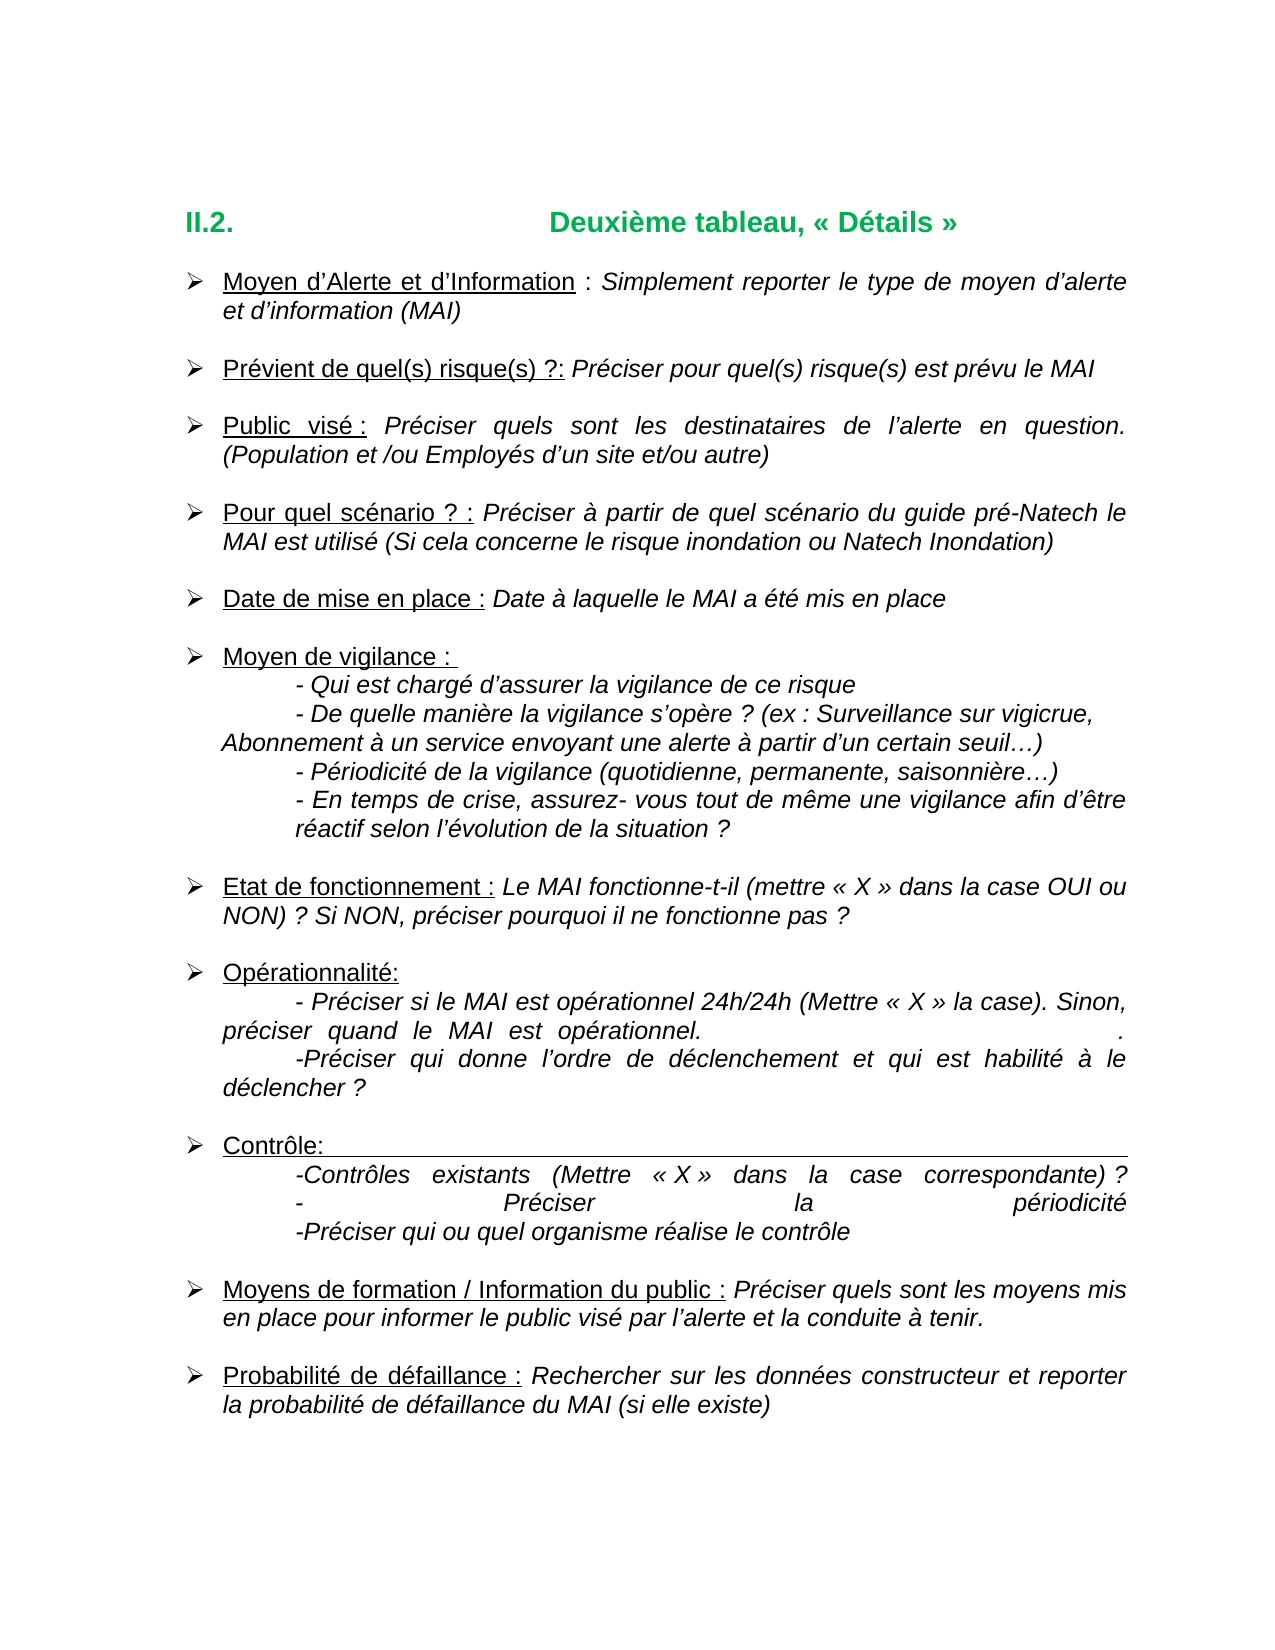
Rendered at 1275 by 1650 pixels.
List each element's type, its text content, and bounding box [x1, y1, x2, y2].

list Moyens de formation / Information du public : Préciser quels sont les moyens mis en place pour informer le public visé par l’alerte et la conduite à tenir. [185, 1274, 1127, 1332]
list Contrôle: -Contrôles existants (Mettre « X » dans la case correspondante) ? - Préciser la périodicité -Préciser qui ou quel organisme réalise le contrôle [185, 1131, 1127, 1246]
text - Qui est chargé d’assurer la vigilance de ce risque [295, 671, 1127, 699]
list Pour quel scénario ? : Préciser à partir de quel scénario du guide pré-Natech le MAI est utilisé (Si cela concerne le risque inondation ou Natech Inondation) [185, 498, 1127, 555]
list Date de mise en place : Date à laquelle le MAI a été mis en place [185, 584, 1127, 613]
list Prévient de quel(s) risque(s) ?: Préciser pour quel(s) risque(s) est prévu le MAI [185, 354, 1127, 383]
text - En temps de crise, assurez- vous tout de même une vigilance afin d’être réactif selon l’évolution de la situation ? [295, 786, 1127, 843]
list Deuxième tableau, « Détails » [185, 205, 1127, 239]
list Public visé : Préciser quels sont les destinataires de l’alerte en question. (Population et /ou Employés d’un site et/ou autre) [185, 411, 1127, 469]
list Probabilité de défaillance : Rechercher sur les données constructeur et reporter la probabilité de défaillance du MAI (si elle existe) [185, 1361, 1127, 1418]
list Moyen de vigilance : [185, 642, 1127, 671]
text Abonnement à un service envoyant une alerte à partir d’un certain seuil…) [148, 728, 1127, 757]
text - De quelle manière la vigilance s’opère ? (ex : Surveillance sur vigicrue, [295, 699, 1127, 728]
list Etat de fonctionnement : Le MAI fonctionne-t-il (mettre « X » dans la case OUI ou NON) ? Si NON, préciser pourquoi il ne fonctionne pas ? [185, 872, 1127, 929]
list Opérationnalité: - Préciser si le MAI est opérationnel 24h/24h (Mettre « X » la case). Sinon, préciser quand le MAI est opérationnel. . -Préciser qui donne l’ordre de déclenchement et qui est habilité à le déclencher ? [185, 958, 1127, 1102]
list Moyen d’Alerte et d’Information : Simplement reporter le type de moyen d’alerte et d’information (MAI) [185, 267, 1127, 325]
text - Périodicité de la vigilance (quotidienne, permanente, saisonnière…) [295, 757, 1127, 786]
